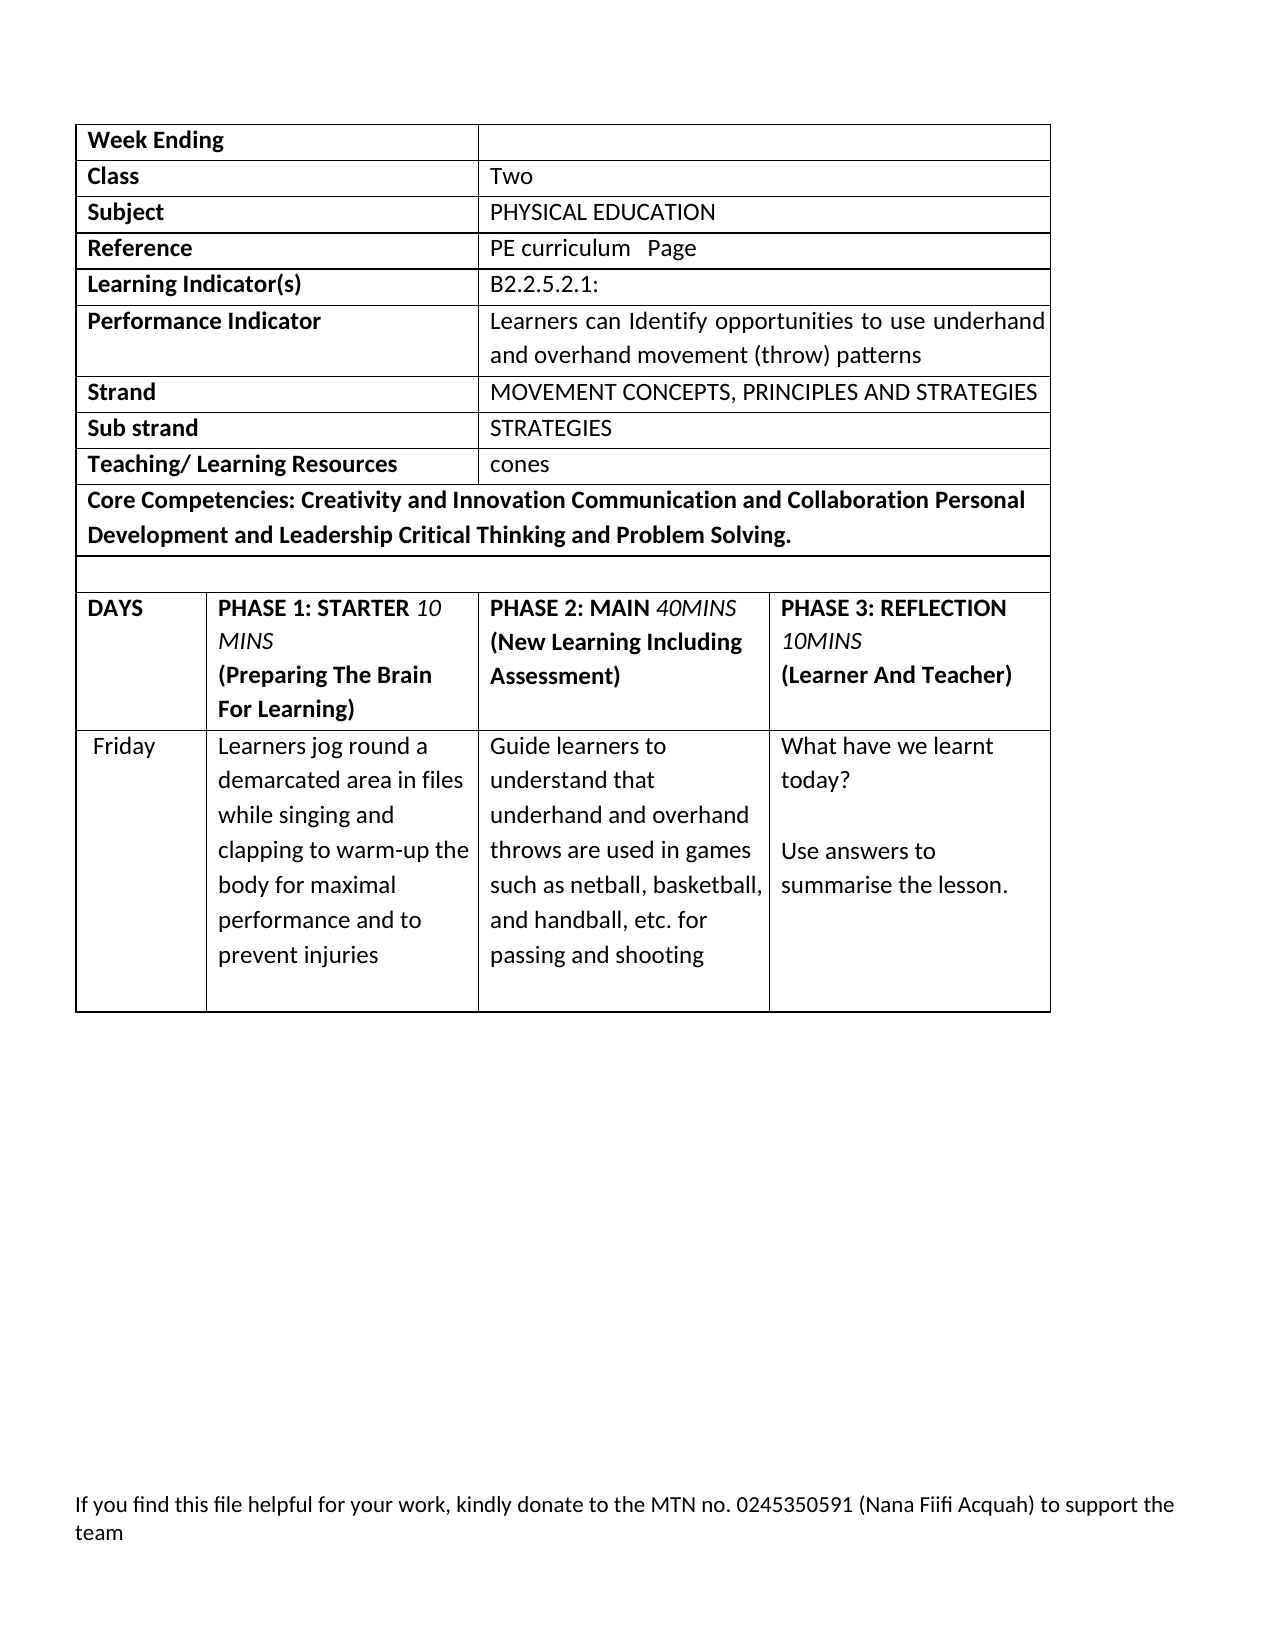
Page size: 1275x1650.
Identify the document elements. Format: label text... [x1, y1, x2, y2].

table_cell DAYS [77, 593, 206, 730]
table_cell Strand [77, 377, 478, 412]
table_cell PHASE 3: REFLECTION 10MINS (Learner And Teacher) [770, 593, 1050, 730]
table_cell Guide learners to understand that underhand and overhand throws are used in games such as netball, basketball, and handball, etc. for passing and shooting [479, 731, 769, 1011]
table_cell [77, 557, 1050, 592]
table_cell Class [77, 161, 478, 196]
table_cell Learners jog round a demarcated area in files while singing and clapping to warm-up the body for maximal performance and to prevent injuries [207, 731, 478, 1011]
table_cell Performance Indicator [77, 306, 478, 376]
table_cell Two [479, 161, 1050, 196]
table_cell PHASE 2: MAIN 40MINS (New Learning Including Assessment) [479, 593, 769, 730]
table_cell Friday [77, 731, 206, 1011]
table_cell PHYSICAL EDUCATION [479, 197, 1050, 232]
table_cell PHASE 1: STARTER 10 MINS (Preparing The Brain For Learning) [207, 593, 478, 730]
table_cell Learning Indicator(s) [77, 270, 478, 304]
table_cell Learners can Identify opportunities to use underhand and overhand movement (throw) patterns [479, 306, 1050, 376]
table_cell cones [479, 449, 1050, 484]
text If you find this file helpful for your work, kindly donate to the MTN no. 0245350591 (Nana Fiifi Acquah) to support the team [75, 1490, 1175, 1546]
table_cell Subject [77, 197, 478, 232]
table_cell Teaching/ Learning Resources [77, 449, 478, 484]
table_cell PE curriculum Page [479, 234, 1050, 268]
table_cell Core Competencies: Creativity and Innovation Communication and Collaboration Personal Development and Leadership Critical Thinking and Problem Solving. [77, 485, 1050, 555]
table_cell Reference [77, 234, 478, 268]
table_cell Sub strand [77, 413, 478, 448]
table_header [479, 125, 1050, 160]
table_header Week Ending [77, 125, 478, 160]
table_cell STRATEGIES [479, 413, 1050, 448]
table_cell B2.2.5.2.1: [479, 270, 1050, 304]
table_cell What have we learnt today? Use answers to summarise the lesson. [770, 731, 1050, 1011]
table_cell MOVEMENT CONCEPTS, PRINCIPLES AND STRATEGIES [479, 377, 1050, 412]
